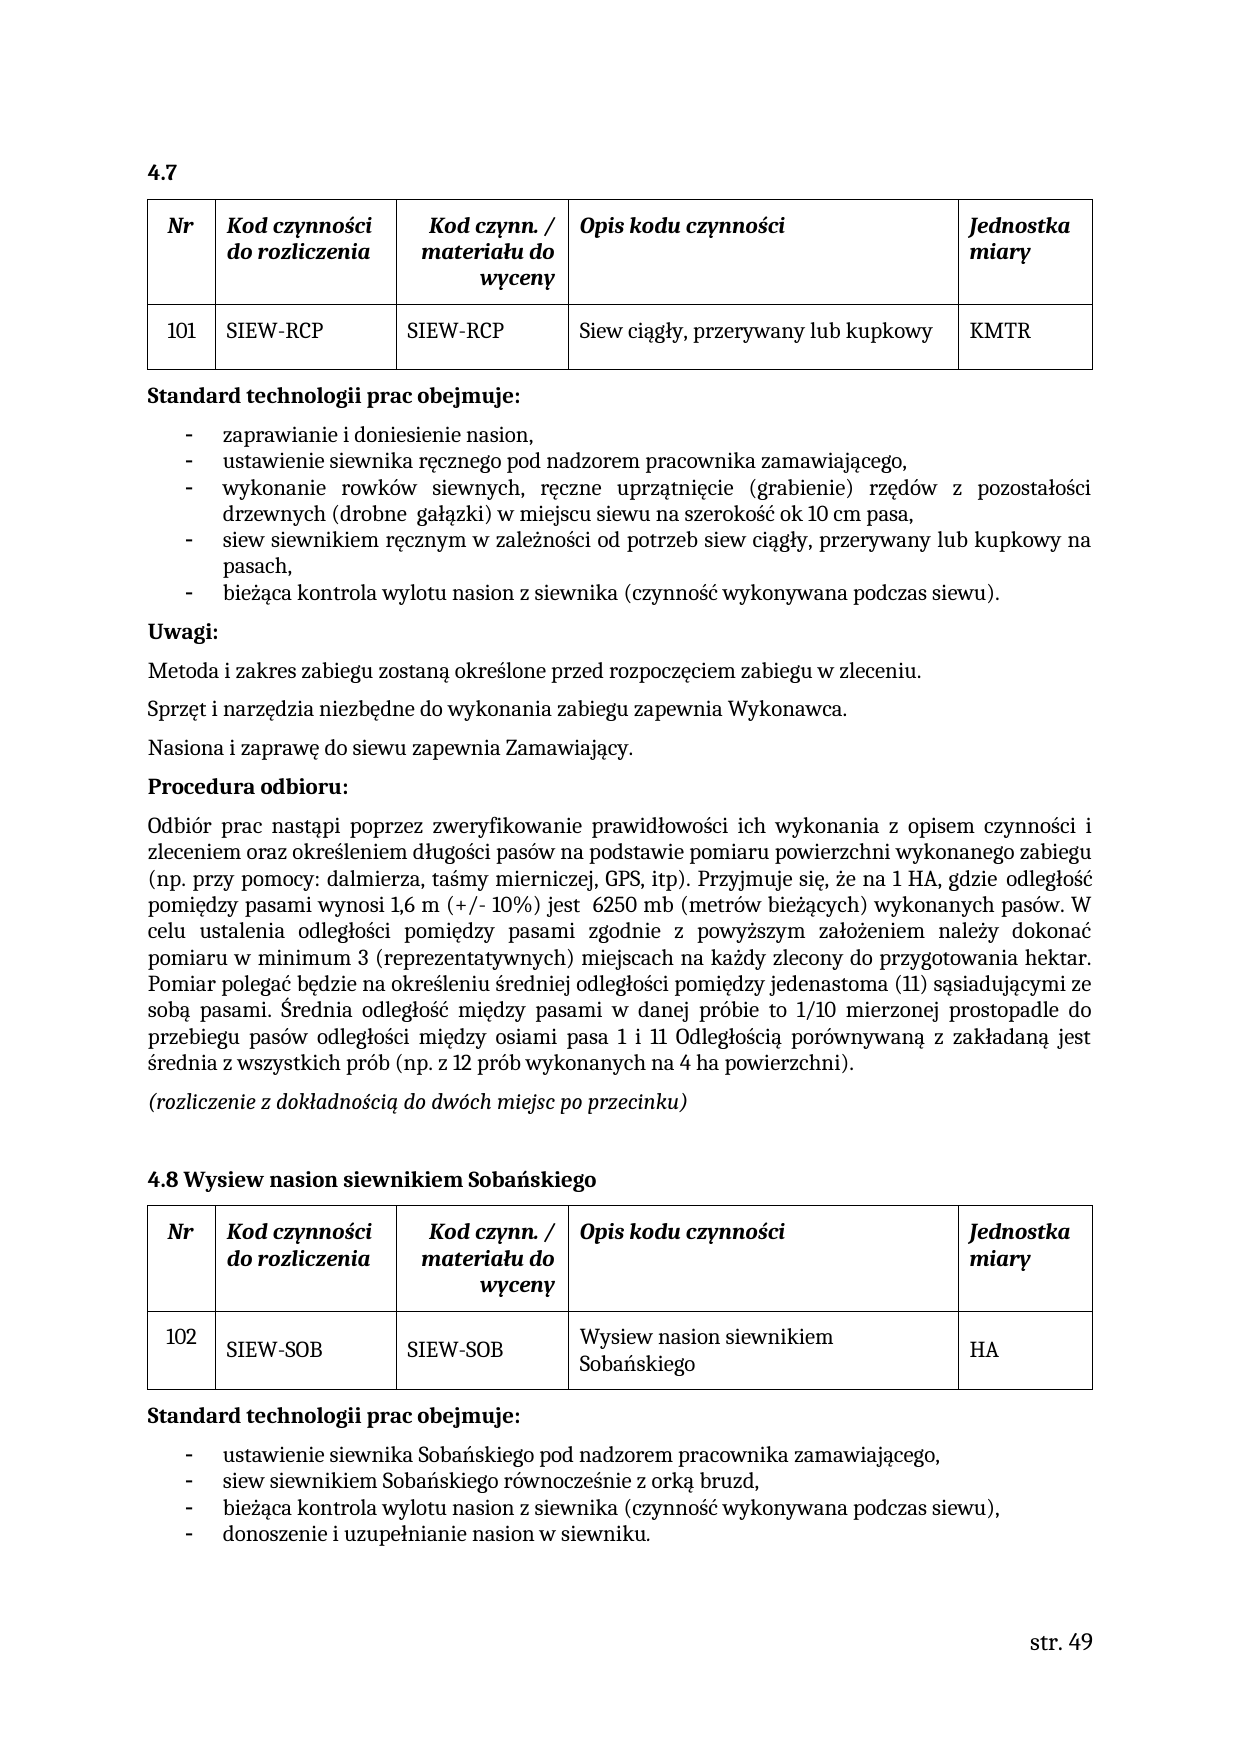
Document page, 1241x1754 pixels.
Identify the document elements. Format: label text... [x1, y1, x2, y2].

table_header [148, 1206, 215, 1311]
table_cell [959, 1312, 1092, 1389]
text (rozliczenie z dokładnością do dwóch miejsc po przecinku) [148, 1089, 1093, 1115]
text Nasiona i zaprawę do siewu zapewnia Zamawiający. [148, 735, 1093, 761]
list bieżąca kontrola wylotu nasion z siewnika (czynność wykonywana podczas siewu), [185, 1494, 1093, 1521]
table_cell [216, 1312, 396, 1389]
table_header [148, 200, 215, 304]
list bieżąca kontrola wylotu nasion z siewnika (czynność wykonywana podczas siewu). [185, 580, 1093, 606]
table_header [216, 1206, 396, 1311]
text Uwagi: [148, 618, 1093, 645]
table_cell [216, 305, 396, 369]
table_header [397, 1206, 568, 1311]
list siew siewnikiem Sobańskiego równocześnie z orką bruzd, [185, 1468, 1093, 1494]
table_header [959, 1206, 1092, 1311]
list ustawienie siewnika ręcznego pod nadzorem pracownika zamawiającego, [185, 448, 1093, 474]
list ustawienie siewnika Sobańskiego pod nadzorem pracownika zamawiającego, [185, 1442, 1093, 1468]
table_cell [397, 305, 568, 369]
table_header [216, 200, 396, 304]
text 4.8 Wysiew nasion siewnikiem Sobańskiego [148, 1167, 1093, 1193]
text Odbiór prac nastąpi poprzez zweryfikowanie prawidłowości ich wykonania z opisem czynności i zleceniem oraz określeniem długości pasów na podstawie pomiaru powierzchni wykonanego zabiegu (np. przy pomocy: dalmierza, taśmy mierniczej, GPS, itp). Przyjmuje się, że na 1 HA, gdzie odległość pomiędzy pasami wynosi 1,6 m (+/- 10%) jest 6250 mb (metrów bieżących) wykonanych pasów. W celu ustalenia odległości pomiędzy pasami zgodnie z powyższym założeniem należy dokonać pomiaru w minimum 3 (reprezentatywnych) miejscach na każdy zlecony do przygotowania hektar. Pomiar polegać będzie na określeniu średniej odległości pomiędzy jedenastoma (11) sąsiadującymi ze sobą pasami. Średnia odległość między pasami w danej próbie to 1/10 mierzonej prostopadle do przebiegu pasów odległości między osiami pasa 1 i 11 Odległością porównywaną z zakładaną jest średnia z wszystkich prób (np. z 12 prób wykonanych na 4 ha powierzchni). [148, 813, 1093, 1076]
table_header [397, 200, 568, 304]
list siew siewnikiem ręcznym w zależności od potrzeb siew ciągły, przerywany lub kupkowy na pasach, [185, 527, 1093, 580]
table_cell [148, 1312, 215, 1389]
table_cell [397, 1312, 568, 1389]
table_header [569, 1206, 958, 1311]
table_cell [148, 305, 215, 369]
list zaprawianie i doniesienie nasion, [185, 422, 1093, 448]
text Sprzęt i narzędzia niezbędne do wykonania zabiegu zapewnia Wykonawca. [148, 696, 1093, 723]
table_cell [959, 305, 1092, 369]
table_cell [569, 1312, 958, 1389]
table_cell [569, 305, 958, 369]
list donoszenie i uzupełnianie nasion w siewniku. [185, 1521, 1093, 1547]
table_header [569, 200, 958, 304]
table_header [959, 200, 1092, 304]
text Standard technologii prac obejmuje: [148, 383, 1093, 409]
list wykonanie rowków siewnych, ręczne uprzątnięcie (grabienie) rzędów z pozostałości drzewnych (drobne gałązki) w miejscu siewu na szerokość ok 10 cm pasa, [185, 474, 1093, 527]
text 4.7 [148, 160, 1093, 186]
text Metoda i zakres zabiegu zostaną określone przed rozpoczęciem zabiegu w zleceniu. [148, 657, 1093, 684]
text Standard technologii prac obejmuje: [148, 1403, 1093, 1429]
text Procedura odbioru: [148, 774, 1093, 800]
